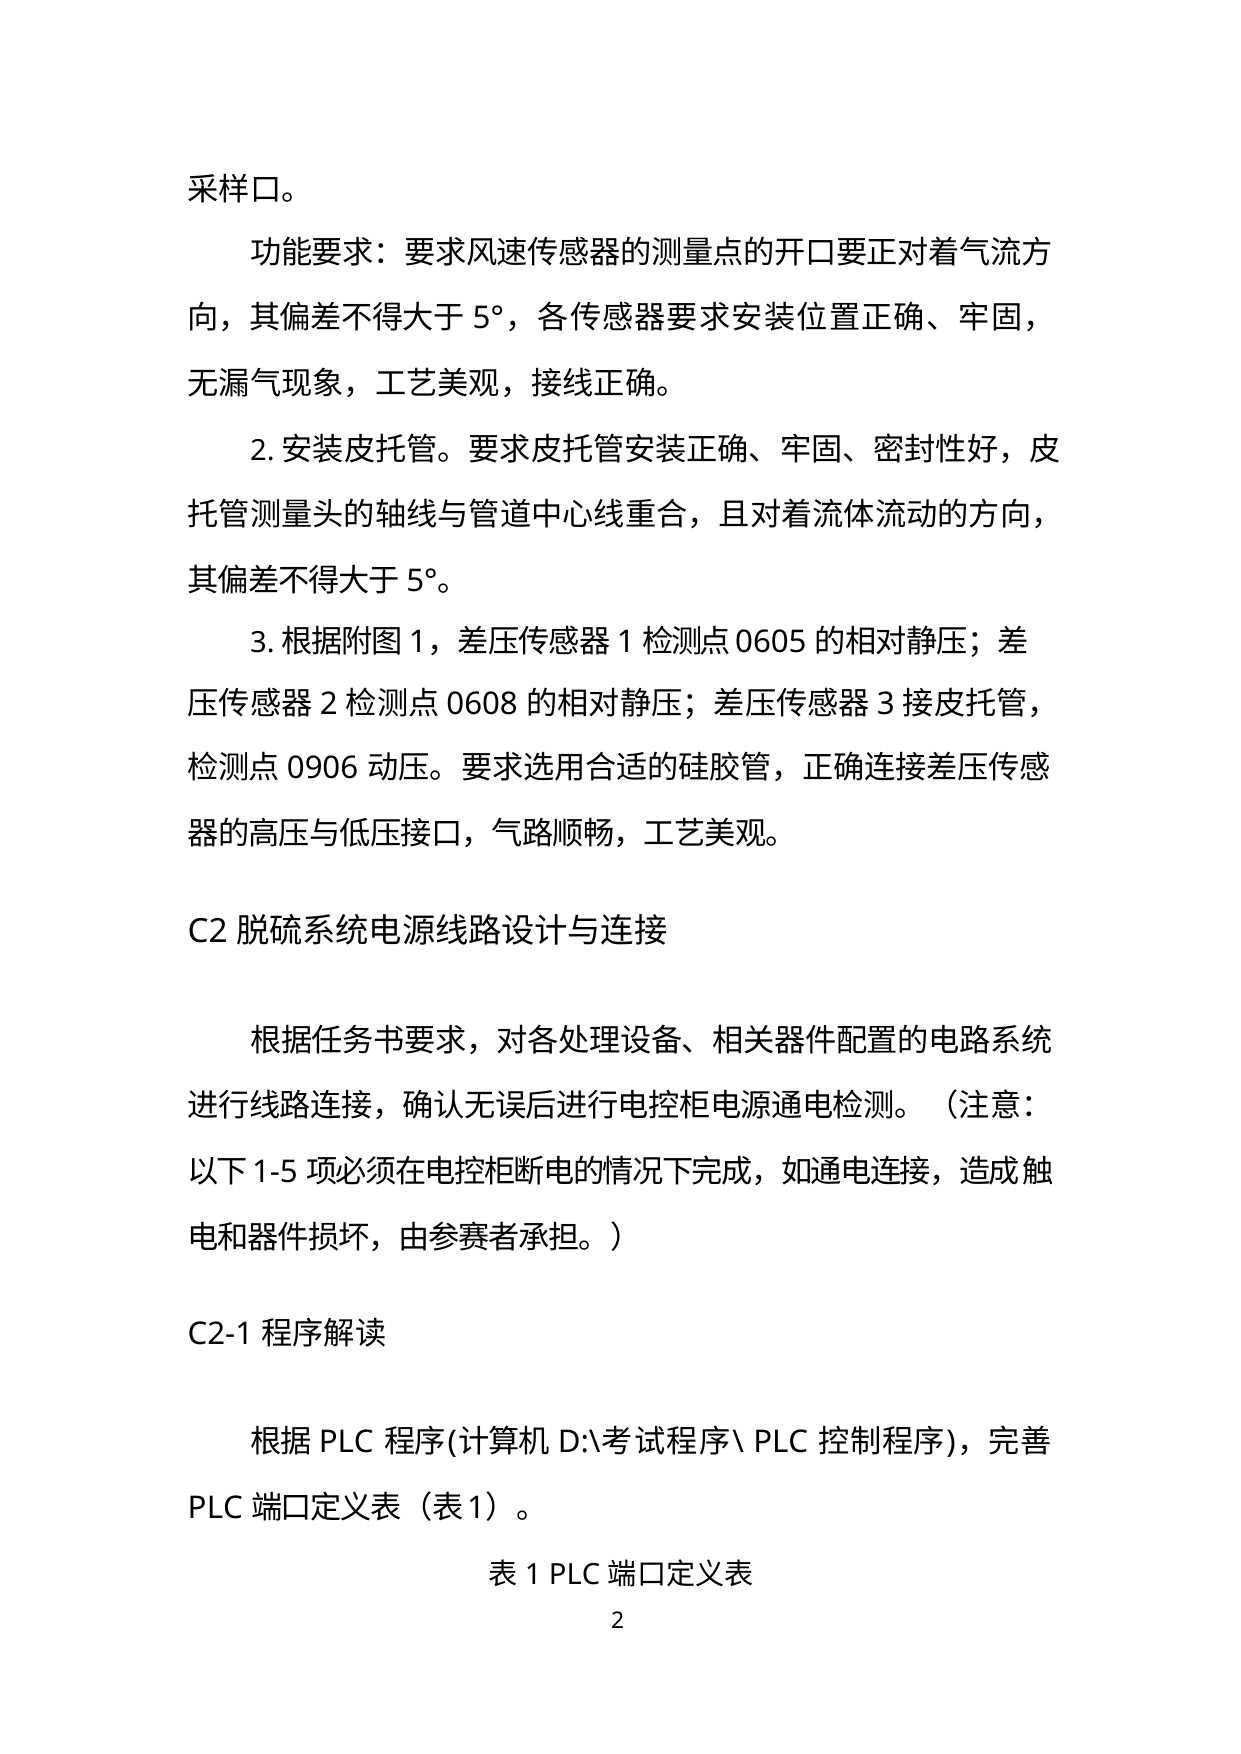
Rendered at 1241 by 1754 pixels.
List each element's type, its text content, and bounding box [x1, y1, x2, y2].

text 检测点 0906 动压。要求选用合适的硅胶管，正确连接差压传感器的高压与低压接口，气路顺畅，工艺美观。 [187, 742, 1053, 853]
text 功能要求：要求风速传感器的测量点的开口要正对着气流方向，其偏差不得大于 5°，各传感器要求安装位置正确、牢固， 无漏气现象，工艺美观，接线正确。 [187, 227, 1055, 403]
subtitle C2 脱硫系统电源线路设计与连接 [187, 904, 1190, 952]
text C2-1 程序解读 [187, 1308, 1190, 1354]
text 根据任务书要求，对各处理设备、相关器件配置的电路系统进行线路连接，确认无误后进行电控柜电源通电检测。（注意： 以下 1-5 项必须在电控柜断电的情况下完成，如通电连接，造成触电和器件损坏，由参赛者承担。） [187, 1015, 1053, 1257]
text 根据 PLC 程序(计算机 D:\考试程序\ PLC 控制程序)，完善PLC 端口定义表（表 1）。 [187, 1417, 1053, 1528]
list 根据附图 1，差压传感器 1 检测点 0605 的相对静压；差 [250, 621, 1190, 660]
text 压传感器 2 检测点 0608 的相对静压；差压传感器 3 接皮托管， [187, 678, 1190, 724]
text 表 1 PLC 端口定义表 [489, 1551, 1190, 1593]
list 安装皮托管。要求皮托管安装正确、牢固、密封性好，皮托管测量头的轴线与管道中心线重合，且对着流体流动的方向， 其偏差不得大于 5°。 [187, 424, 1063, 600]
text 采样口。 [187, 164, 1190, 209]
